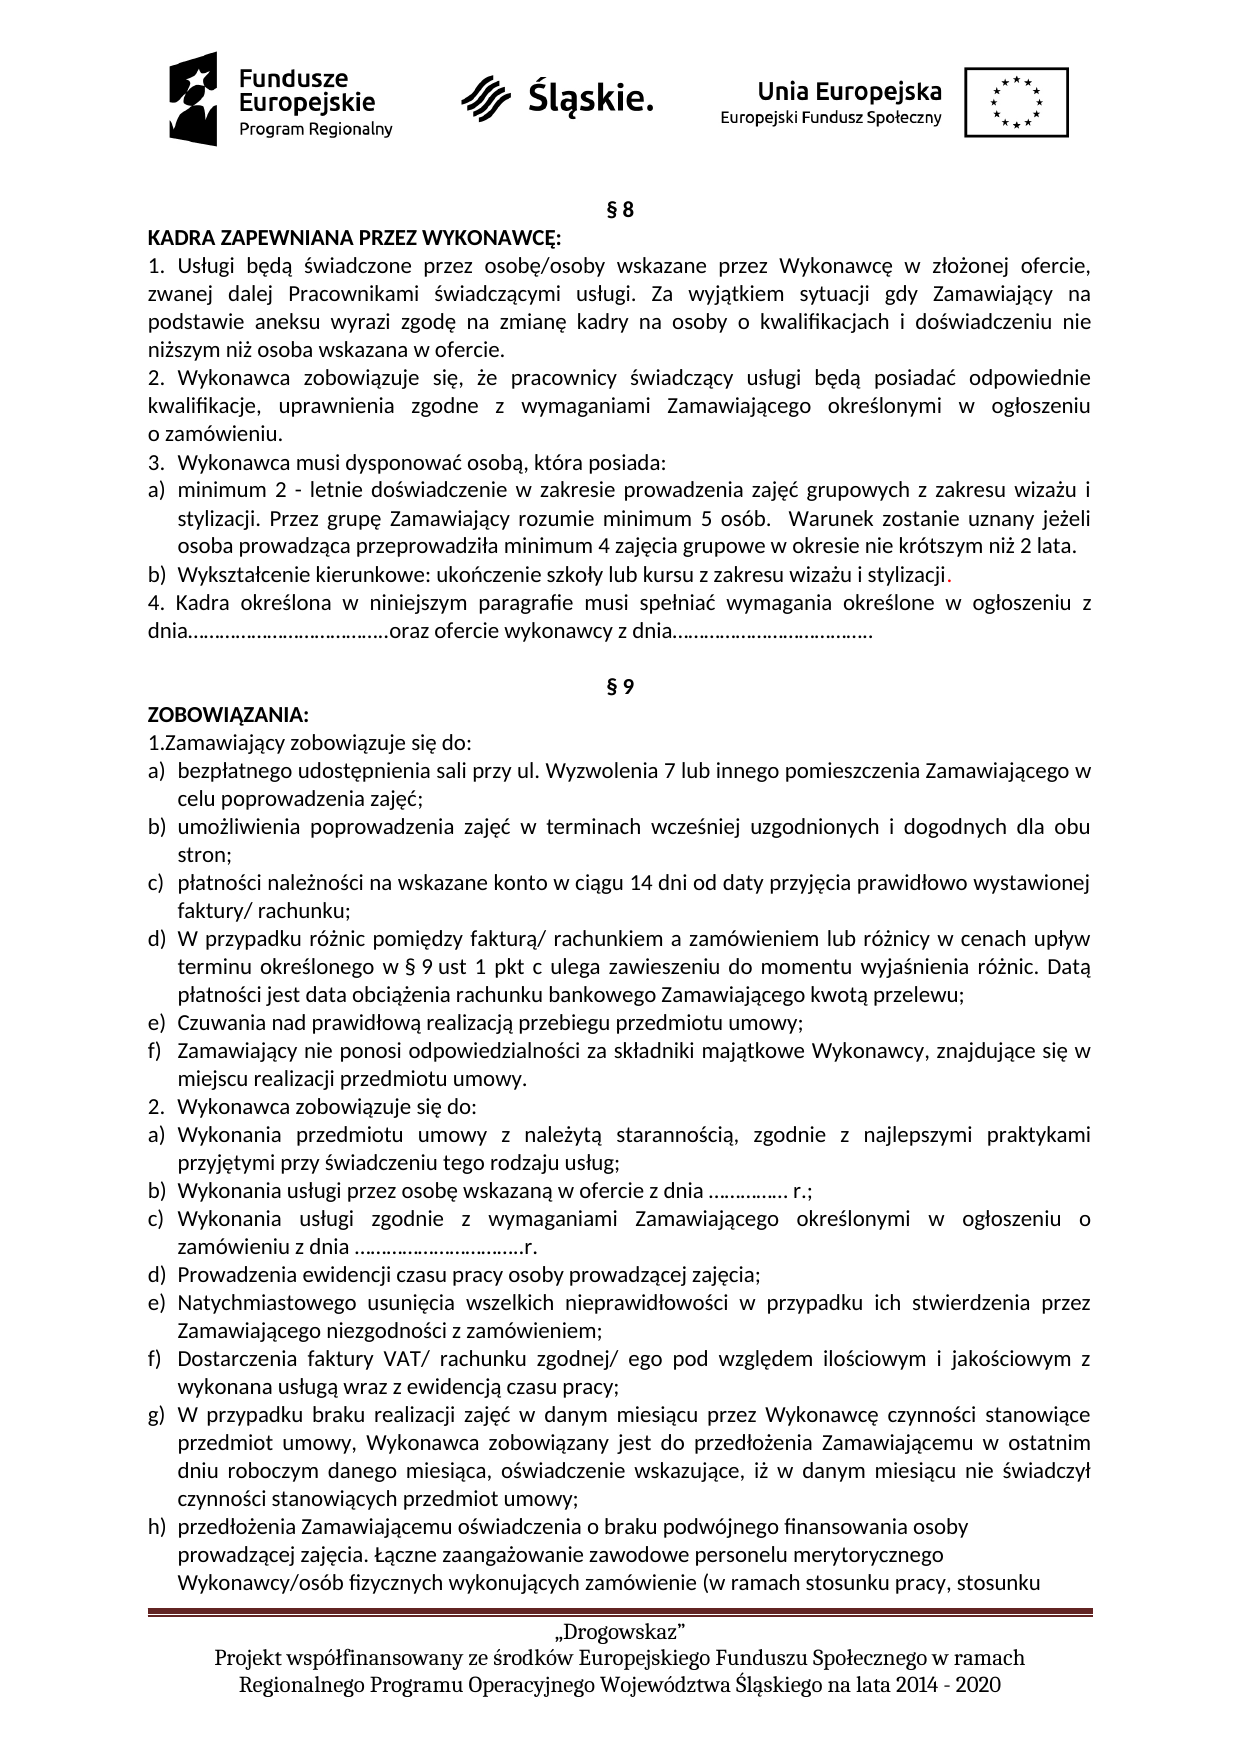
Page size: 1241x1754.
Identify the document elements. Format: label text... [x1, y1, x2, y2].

list Wykonania przedmiotu umowy z należytą starannością, zgodnie z najlepszymi praktykami przyjętymi przy świadczeniu tego rodzaju usług; [148, 1120, 1093, 1176]
list W przypadku różnic pomiędzy fakturą/ rachunkiem a zamówieniem lub różnicy w cenach upływ terminu określonego w § 9 ust 1 pkt c ulega zawieszeniu do momentu wyjaśnienia różnic. Datą płatności jest data obciążenia rachunku bankowego Zamawiającego kwotą przelewu; [148, 924, 1093, 1008]
list Zamawiający nie ponosi odpowiedzialności za składniki majątkowe Wykonawcy, znajdujące się w miejscu realizacji przedmiotu umowy. [148, 1036, 1093, 1092]
list Dostarczenia faktury VAT/ rachunku zgodnej/ ego pod względem ilościowym i jakościowym z wykonana usługą wraz z ewidencją czasu pracy; [148, 1344, 1093, 1400]
list Prowadzenia ewidencji czasu pracy osoby prowadzącej zajęcia; [148, 1260, 1093, 1288]
list minimum 2 - letnie doświadczenie w zakresie prowadzenia zajęć grupowych z zakresu wizażu i stylizacji. Przez grupę Zamawiający rozumie minimum 5 osób. Warunek zostanie uznany jeżeli osoba prowadząca przeprowadziła minimum 4 zajęcia grupowe w okresie nie krótszym niż 2 lata. [148, 476, 1093, 560]
list umożliwienia poprowadzenia zajęć w terminach wcześniej uzgodnionych i dogodnych dla obu stron; [148, 812, 1093, 868]
list bezpłatnego udostępnienia sali przy ul. Wyzwolenia 7 lub innego pomieszczenia Zamawiającego w celu poprowadzenia zajęć; [148, 756, 1093, 812]
list Natychmiastowego usunięcia wszelkich nieprawidłowości w przypadku ich stwierdzenia przez Zamawiającego niezgodności z zamówieniem; [148, 1288, 1093, 1344]
list Wykształcenie kierunkowe: ukończenie szkoły lub kursu z zakresu wizażu i stylizacji. [148, 560, 1093, 588]
text 4. Kadra określona w niniejszym paragrafie musi spełniać wymagania określone w ogłoszeniu z dnia………………………………..oraz ofercie wykonawcy z dnia……………………………….. [148, 588, 1093, 644]
list Wykonania usługi zgodnie z wymaganiami Zamawiającego określonymi w ogłoszeniu o zamówieniu z dnia …………………………..r. [148, 1204, 1093, 1260]
text 1.Zamawiający zobowiązuje się do: [148, 728, 1093, 756]
list Wykonawca musi dysponować osobą, która posiada: [148, 448, 1093, 476]
list Wykonawca zobowiązuje się do: [148, 1092, 1093, 1120]
text ZOBOWIĄZANIA: [148, 700, 1093, 728]
list Wykonawca zobowiązuje się, że pracownicy świadczący usługi będą posiadać odpowiednie kwalifikacje, uprawnienia zgodne z wymaganiami Zamawiającego określonymi w ogłoszeniu o zamówieniu. [148, 363, 1093, 448]
list Usługi będą świadczone przez osobę/osoby wskazane przez Wykonawcę w złożonej ofercie, zwanej dalej Pracownikami świadczącymi usługi. Za wyjątkiem sytuacji gdy Zamawiający na podstawie aneksu wyrazi zgodę na zmianę kadry na osoby o kwalifikacjach i doświadczeniu nie niższym niż osoba wskazana w ofercie. [148, 251, 1093, 363]
text § 9 [148, 672, 1093, 700]
text § 8 [148, 195, 1093, 223]
list Wykonania usługi przez osobę wskazaną w ofercie z dnia …………… r.; [148, 1176, 1093, 1204]
list płatności należności na wskazane konto w ciągu 14 dni od daty przyjęcia prawidłowo wystawionej faktury/ rachunku; [148, 868, 1093, 924]
list W przypadku braku realizacji zajęć w danym miesiącu przez Wykonawcę czynności stanowiące przedmiot umowy, Wykonawca zobowiązany jest do przedłożenia Zamawiającemu w ostatnim dniu roboczym danego miesiąca, oświadczenie wskazujące, iż w danym miesiącu nie świadczył czynności stanowiących przedmiot umowy; [148, 1400, 1093, 1512]
text KADRA ZAPEWNIANA PRZEZ WYKONAWCĘ: [148, 223, 1093, 251]
list Czuwania nad prawidłową realizacją przebiegu przedmiotu umowy; [148, 1008, 1093, 1036]
picture [147, 29, 1091, 168]
